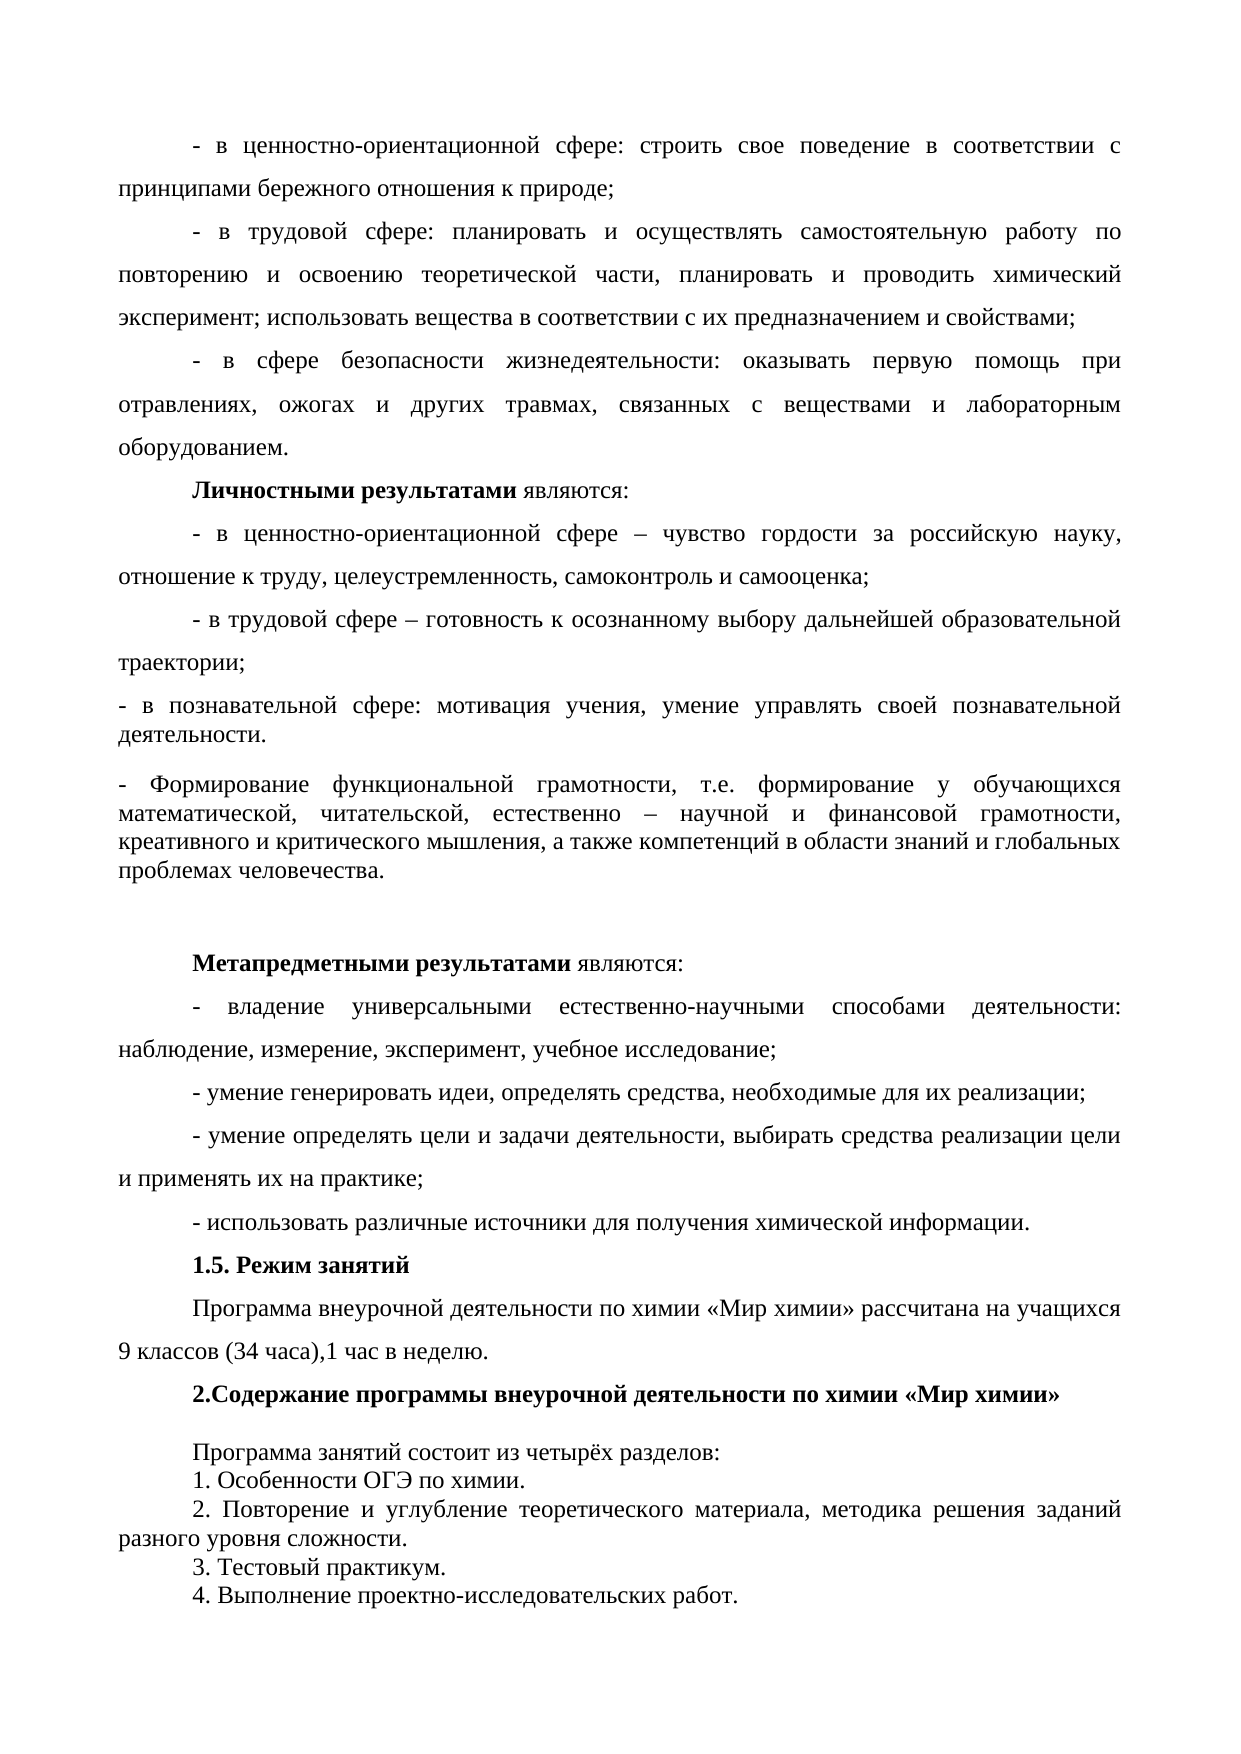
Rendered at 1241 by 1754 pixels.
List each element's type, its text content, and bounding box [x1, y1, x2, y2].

text Метапредметными результатами являются: [118, 948, 1122, 977]
text - Формирование функциональной грамотности, т.е. формирование у обучающихся математической, читательской, естественно – научной и финансовой грамотности, креативного и критического мышления, а также компетенций в области знаний и глобальных проблемах человечества. [118, 769, 1122, 884]
text - владение универсальными естественно-научными способами деятельности: наблюдение, измерение, эксперимент, учебное исследование; [118, 991, 1122, 1063]
text - в познавательной сфере: мотивация учения, умение управлять своей познавательной деятельности. [118, 691, 1122, 748]
text Личностными результатами являются: [118, 475, 1122, 504]
text - в ценностно-ориентационной сфере: строить свое поведение в соответствии с принципами бережного отношения к природе; [118, 130, 1122, 202]
text 4. Выполнение проектно-исследовательских работ. [118, 1580, 1122, 1609]
text Программа внеурочной деятельности по химии «Мир химии» рассчитана на учащихся 9 классов (34 часа),1 час в неделю. [118, 1293, 1122, 1365]
text - в ценностно-ориентационной сфере – чувство гордости за российскую науку, отношение к труду, целеустремленность, самоконтроль и самооценка; [118, 518, 1122, 590]
text Программа занятий состоит из четырёх разделов: [118, 1437, 1122, 1465]
text 1. Особенности ОГЭ по химии. [118, 1465, 1122, 1494]
text - в трудовой сфере – готовность к осознанному выбору дальнейшей образовательной траектории; [118, 604, 1122, 676]
text 3. Тестовый практикум. [118, 1552, 1122, 1580]
text - в трудовой сфере: планировать и осуществлять самостоятельную работу по повторению и освоению теоретической части, планировать и проводить химический эксперимент; использовать вещества в соответствии с их предназначением и свойствами; [118, 216, 1122, 331]
text - в сфере безопасности жизнедеятельности: оказывать первую помощь при отравлениях, ожогах и других травмах, связанных с веществами и лабораторным оборудованием. [118, 346, 1122, 461]
text 2. Повторение и углубление теоретического материала, методика решения заданий разного уровня сложности. [118, 1494, 1122, 1552]
text 1.5. Режим занятий [118, 1250, 1122, 1278]
text 2.Содержание программы внеурочной деятельности по химии «Мир химии» [118, 1379, 1122, 1408]
text - умение генерировать идеи, определять средства, необходимые для их реализации; [118, 1077, 1122, 1106]
text - использовать различные источники для получения химической информации. [118, 1207, 1122, 1235]
text - умение определять цели и задачи деятельности, выбирать средства реализации цели и применять их на практике; [118, 1120, 1122, 1192]
